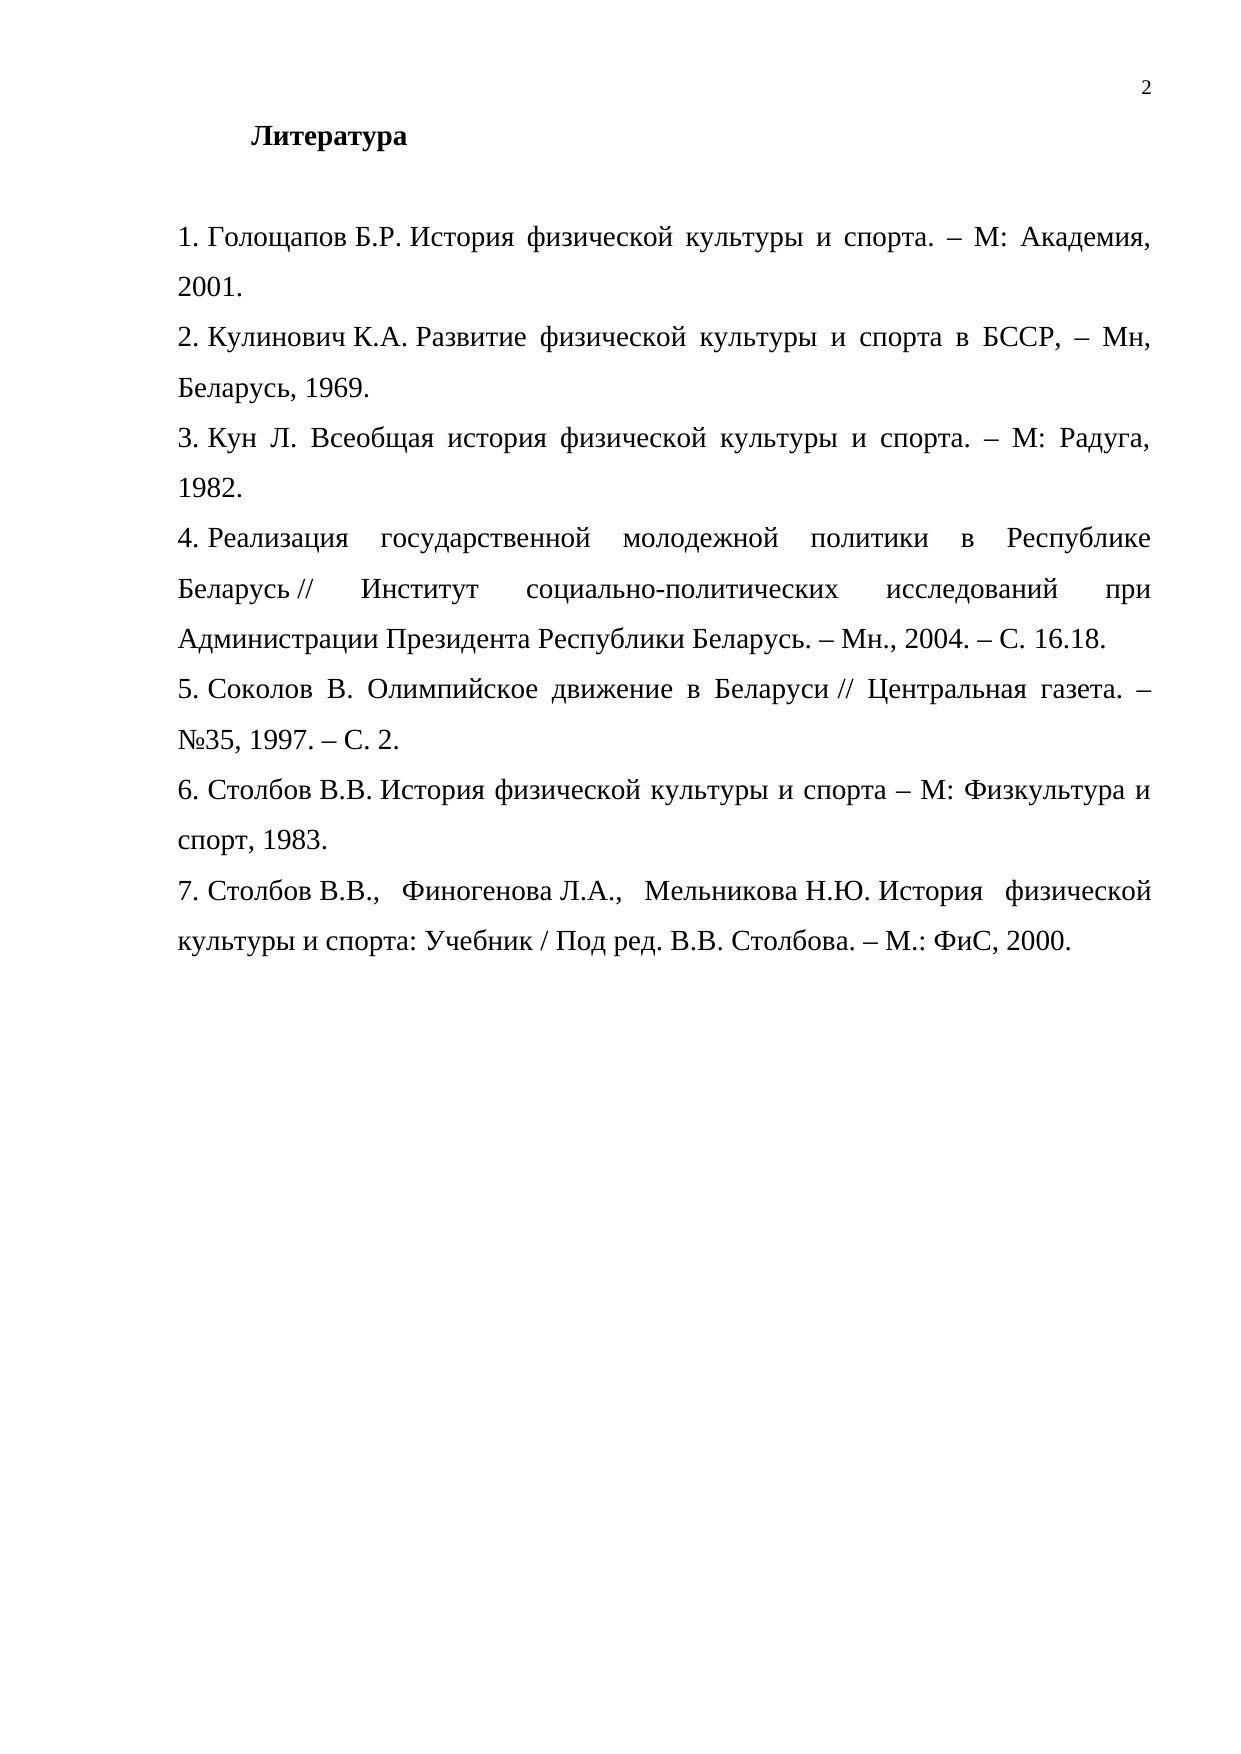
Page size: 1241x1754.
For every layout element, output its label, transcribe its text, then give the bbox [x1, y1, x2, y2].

list Голощапов Б.Р. История физической культуры и спорта. – М: Академия, 2001. [177, 219, 1152, 303]
list Кулинович К.А. Развитие физической культуры и спорта в БССР, – Мн, Беларусь, 1969. [177, 319, 1152, 403]
list Столбов В.В., Финогенова Л.А., Мельникова Н.Ю. История физической культуры и спорта: Учебник / Под ред. В.В. Столбова. – М.: ФиС, 2000. [177, 873, 1152, 957]
list Кун Л. Всеобщая история физической культуры и спорта. – М: Радуга, 1982. [177, 420, 1152, 504]
list Реализация государственной молодежной политики в Республике Беларусь // Институт социально-политических исследований при Администрации Президента Республики Беларусь. – Мн., 2004. – С. 16.18. [177, 521, 1152, 655]
list Столбов В.В. История физической культуры и спорта – М: Физкультура и спорт, 1983. [177, 772, 1152, 856]
list Соколов В. Олимпийское движение в Беларуси // Центральная газета. – №35, 1997. – С. 2. [177, 672, 1152, 755]
text Литература [177, 118, 1152, 152]
